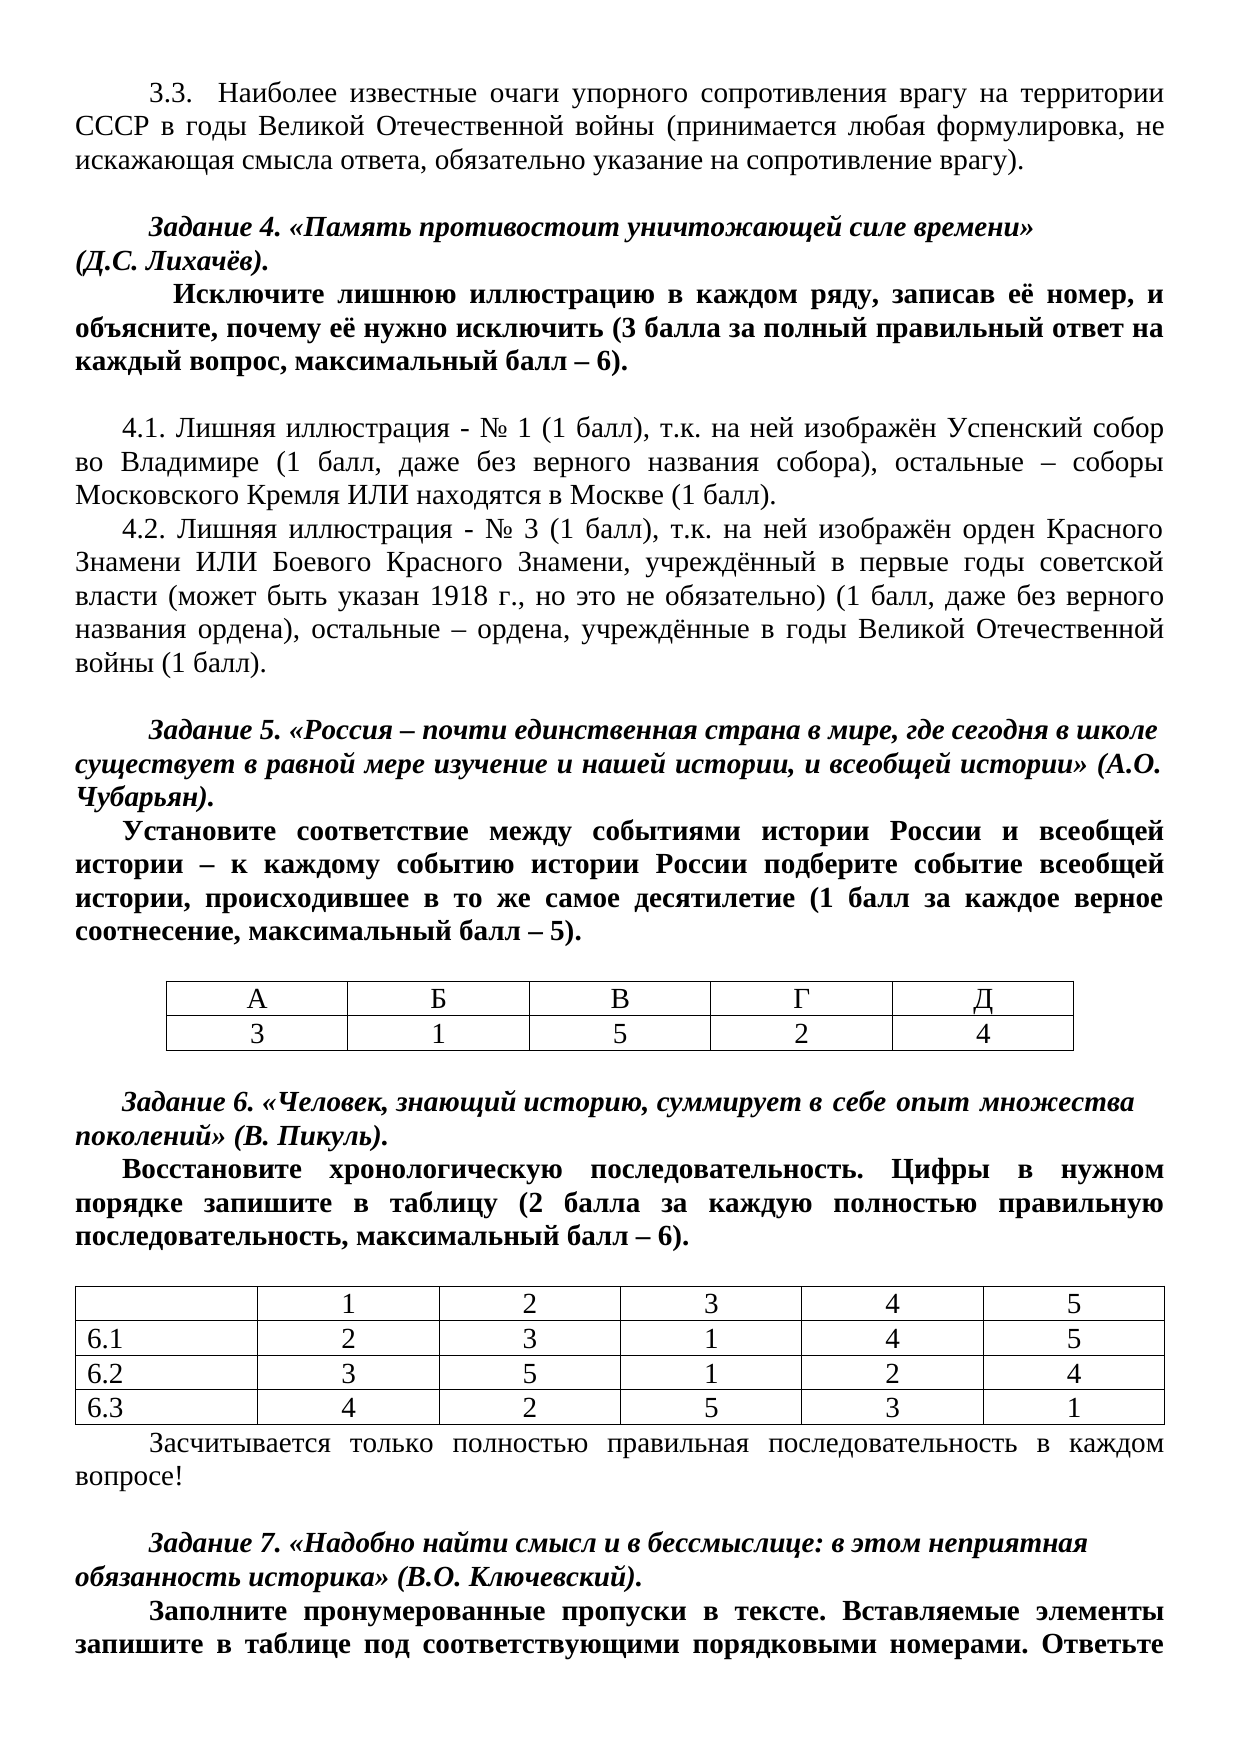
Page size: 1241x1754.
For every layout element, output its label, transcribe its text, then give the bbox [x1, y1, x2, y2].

table_header Д [893, 982, 1073, 1015]
text Задание 6. «Человек, знающий историю, суммирует в себе опыт множества [122, 1084, 1165, 1118]
table_cell 2 [711, 1016, 892, 1050]
table_cell 5 [440, 1356, 620, 1389]
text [75, 1593, 1165, 1660]
table_cell 1 [348, 1016, 529, 1050]
table_cell 4 [984, 1356, 1164, 1389]
text 4.1. Лишняя иллюстрация - № 1 (1 балл), т.к. на ней изображён Успенский собор во Владимире (1 балл, даже без верного названия собора), остальные – соборы Московского Кремля ИЛИ находятся в Москве (1 балл). [75, 410, 1165, 511]
table_cell 4 [802, 1321, 983, 1355]
text существует в равной мере изучение и нашей истории, и всеобщей истории» (А.О. Чубарьян). [75, 746, 1165, 813]
text Восстановите хронологическую последовательность. Цифры в нужном порядке запишите в таблицу (2 балла за каждую полностью правильную последовательность, максимальный балл – 6). [75, 1151, 1165, 1252]
table_header 1 [258, 1287, 439, 1320]
text Установите соответствие между событиями истории России и всеобщей истории – к каждому событию истории России подберите событие всеобщей истории, происходившее в то же самое десятилетие (1 балл за каждое верное соотнесение, максимальный балл – 5). [75, 813, 1165, 947]
table_header 5 [984, 1287, 1164, 1320]
table_header А [167, 982, 347, 1015]
table_header [76, 1287, 257, 1320]
table_cell 2 [258, 1321, 439, 1355]
text 4.2. Лишняя иллюстрация - № 3 (1 балл), т.к. на ней изображён орден Красного Знамени ИЛИ Боевого Красного Знамени, учреждённый в первые годы советской власти (может быть указан 1918 г., но это не обязательно) (1 балл, даже без верного названия ордена), остальные – ордена, учреждённые в годы Великой Отечественной войны (1 балл). [75, 511, 1165, 679]
table_cell 6.2 [76, 1356, 257, 1389]
table_header 4 [802, 1287, 983, 1320]
table_cell 2 [440, 1390, 620, 1424]
text (Д.С. Лихачёв). [75, 243, 1165, 276]
table_header Б [348, 982, 529, 1015]
text Засчитывается только полностью правильная последовательность в каждом вопросе! [75, 1425, 1165, 1492]
table_cell 3 [802, 1390, 983, 1424]
table_header 3 [621, 1287, 801, 1320]
table_cell 5 [621, 1390, 801, 1424]
table_cell 3 [258, 1356, 439, 1389]
table_header Г [711, 982, 892, 1015]
text Задание 7. «Надобно найти смысл и в бессмыслице: в этом неприятная [122, 1526, 1165, 1559]
table_cell 5 [530, 1016, 710, 1050]
table_cell 4 [258, 1390, 439, 1424]
table_cell 2 [802, 1356, 983, 1389]
table_cell 4 [893, 1016, 1073, 1050]
table_cell 1 [621, 1321, 801, 1355]
table_cell 6.3 [76, 1390, 257, 1424]
table_header В [530, 982, 710, 1015]
table_cell 3 [440, 1321, 620, 1355]
text Задание 4. «Память противостоит уничтожающей силе времени» [122, 209, 1165, 243]
text 3.3. Наиболее известные очаги упорного сопротивления врагу на территории СССР в годы Великой Отечественной войны (принимается любая формулировка, не искажающая смысла ответа, обязательно указание на сопротивление врагу). [75, 75, 1165, 176]
table_cell 6.1 [76, 1321, 257, 1355]
table_cell 3 [167, 1016, 347, 1050]
text Задание 5. «Россия – почти единственная страна в мире, где сегодня в школе [122, 712, 1165, 746]
table_cell 5 [984, 1321, 1164, 1355]
table_cell 1 [621, 1356, 801, 1389]
text Исключите лишнюю иллюстрацию в каждом ряду, записав её номер, и объясните, почему её нужно исключить (3 балла за полный правильный ответ на каждый вопрос, максимальный балл – 6). [75, 276, 1165, 377]
table_header 2 [440, 1287, 620, 1320]
text обязанность историка» (В.О. Ключевский). [75, 1559, 1165, 1593]
table_cell 1 [984, 1390, 1164, 1424]
text поколений» (В. Пикуль). [75, 1118, 1165, 1151]
